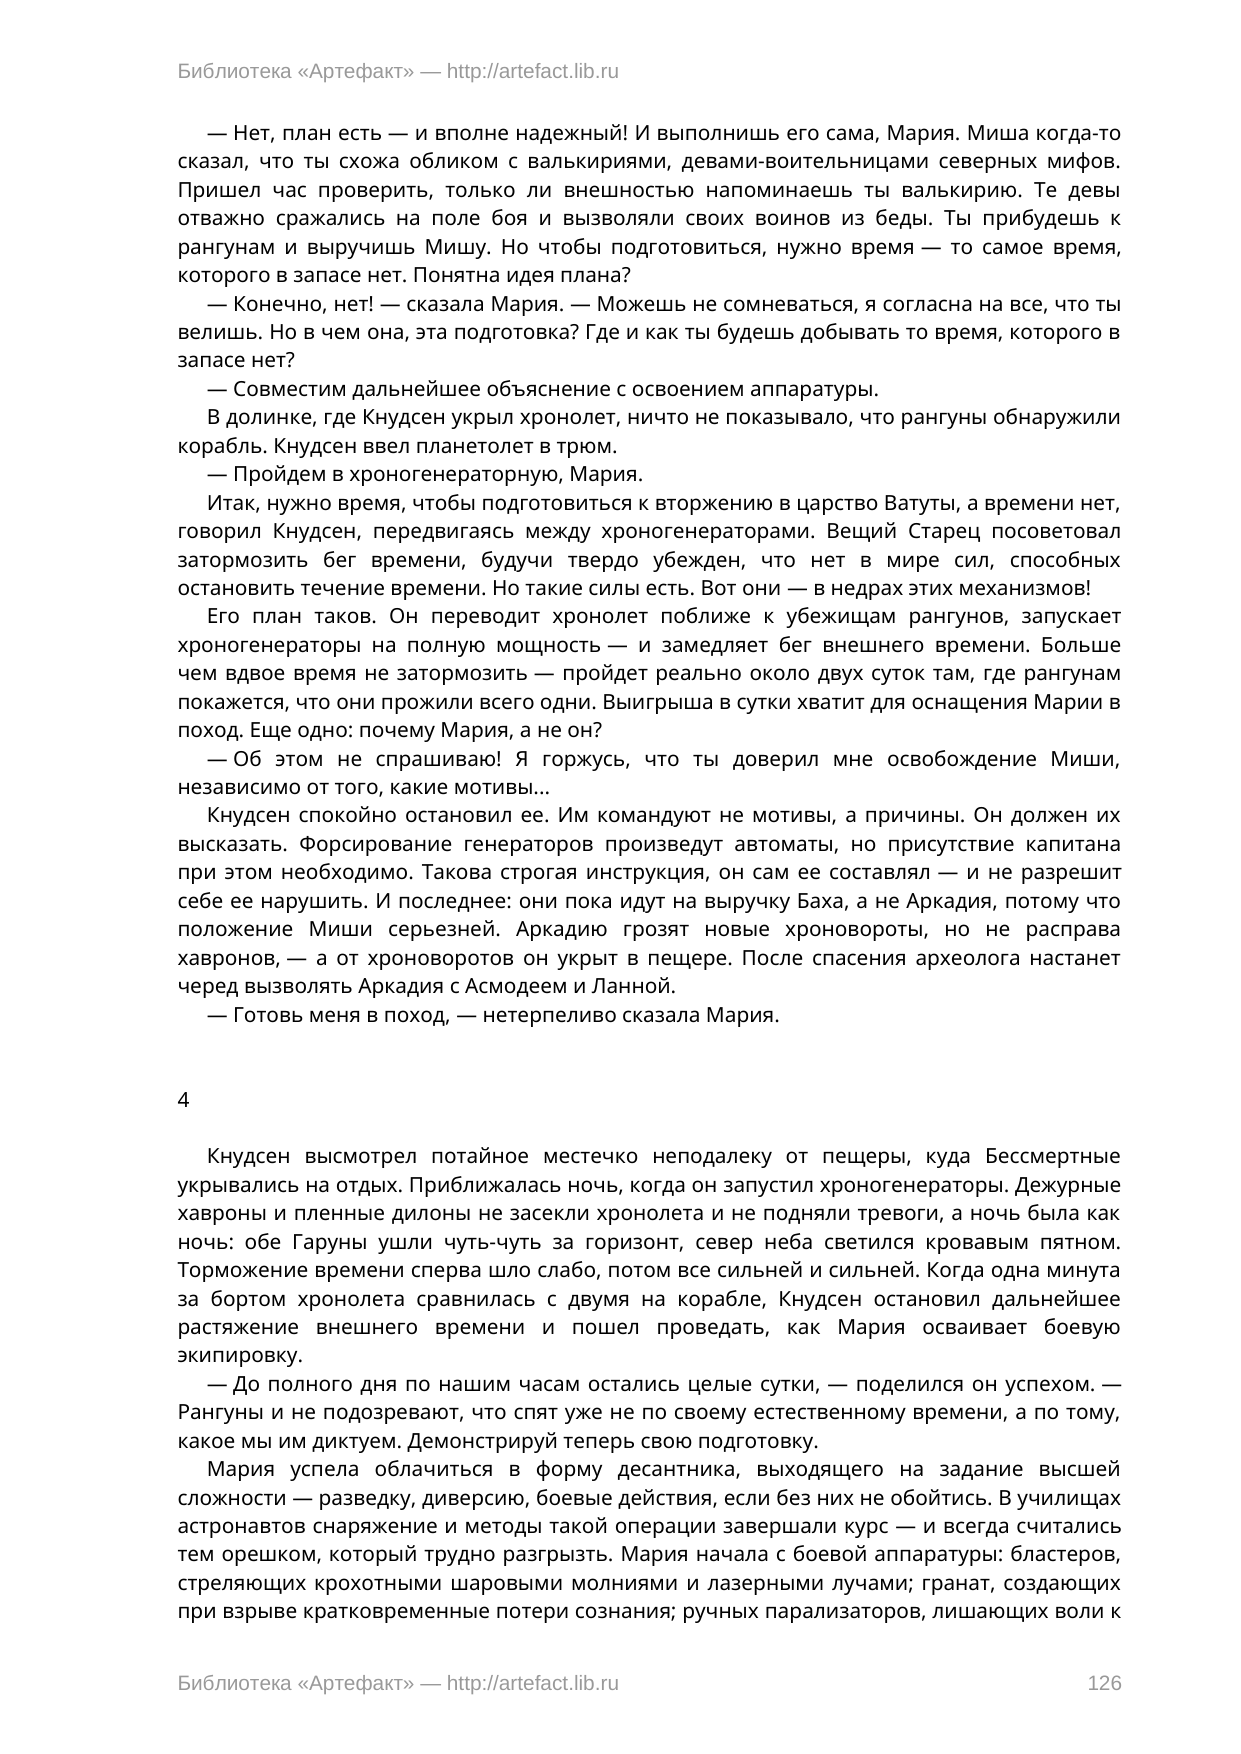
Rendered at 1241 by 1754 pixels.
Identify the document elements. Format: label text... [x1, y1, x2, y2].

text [177, 1454, 1122, 1625]
text — Готовь меня в поход, — нетерпеливо сказала Мария. [177, 1000, 1122, 1028]
text Кнудсен спокойно остановил ее. Им командуют не мотивы, а причины. Он должен их высказать. Форсирование генераторов произведут автоматы, но присутствие капитана при этом необходимо. Такова строгая инструкция, он сам ее составлял — и не разрешит себе ее нарушить. И последнее: они пока идут на выручку Баха, а не Аркадия, потому что положение Миши серьезней. Аркадию грозят новые хроновороты, но не расправа хавронов, — а от хроноворотов он укрыт в пещере. После спасения археолога настанет черед вызволять Аркадия с Асмодеем и Ланной. [177, 801, 1122, 1000]
text Итак, нужно время, чтобы подготовиться к вторжению в царство Ватуты, а времени нет, говорил Кнудсен, передвигаясь между хроногенераторами. Вещий Старец посоветовал затормозить бег времени, будучи твердо убежден, что нет в мире сил, способных остановить течение времени. Но такие силы есть. Вот они — в недрах этих механизмов! [177, 488, 1122, 602]
text 4 [177, 1028, 1122, 1141]
text Его план таков. Он переводит хронолет поближе к убежищам рангунов, запускает хроногенераторы на полную мощность — и замедляет бег внешнего времени. Больше чем вдвое время не затормозить — пройдет реально около двух суток там, где рангунам покажется, что они прожили всего одни. Выигрыша в сутки хватит для оснащения Марии в поход. Еще одно: почему Мария, а не он? [177, 602, 1122, 744]
text В долинке, где Кнудсен укрыл хронолет, ничто не показывало, что рангуны обнаружили корабль. Кнудсен ввел планетолет в трюм. [177, 402, 1122, 459]
text — Нет, план есть — и вполне надежный! И выполнишь его сама, Мария. Миша когда-то сказал, что ты схожа обликом с валькириями, девами-воительницами северных мифов. Пришел час проверить, только ли внешностью напоминаешь ты валькирию. Те девы отважно сражались на поле боя и вызволяли своих воинов из беды. Ты прибудешь к рангунам и выручишь Мишу. Но чтобы подготовиться, нужно время — то самое время, которого в запасе нет. Понятна идея плана? [177, 118, 1122, 289]
text Кнудсен высмотрел потайное местечко неподалеку от пещеры, куда Бессмертные укрывались на отдых. Приближалась ночь, когда он запустил хроногенераторы. Дежурные хавроны и пленные дилоны не засекли хронолета и не подняли тревоги, а ночь была как ночь: обе Гаруны ушли чуть-чуть за горизонт, север неба светился кровавым пятном. Торможение времени сперва шло слабо, потом все сильней и сильней. Когда одна минута за бортом хронолета сравнилась с двумя на корабле, Кнудсен остановил дальнейшее растяжение внешнего времени и пошел проведать, как Мария осваивает боевую экипировку. [177, 1141, 1122, 1369]
text — Пройдем в хроногенераторную, Мария. [177, 459, 1122, 488]
text — Об этом не спрашиваю! Я горжусь, что ты доверил мне освобождение Миши, независимо от того, какие мотивы... [177, 744, 1122, 801]
text — Конечно, нет! — сказала Мария. — Можешь не сомневаться, я согласна на все, что ты велишь. Но в чем она, эта подготовка? Где и как ты будешь добывать то время, которого в запасе нет? [177, 289, 1122, 374]
text — До полного дня по нашим часам остались целые сутки, — поделился он успехом. — Рангуны и не подозревают, что спят уже не по своему естественному времени, а по тому, какое мы им диктуем. Демонстрируй теперь свою подготовку. [177, 1369, 1122, 1454]
text — Совместим дальнейшее объяснение с освоением аппаратуры. [177, 374, 1122, 402]
